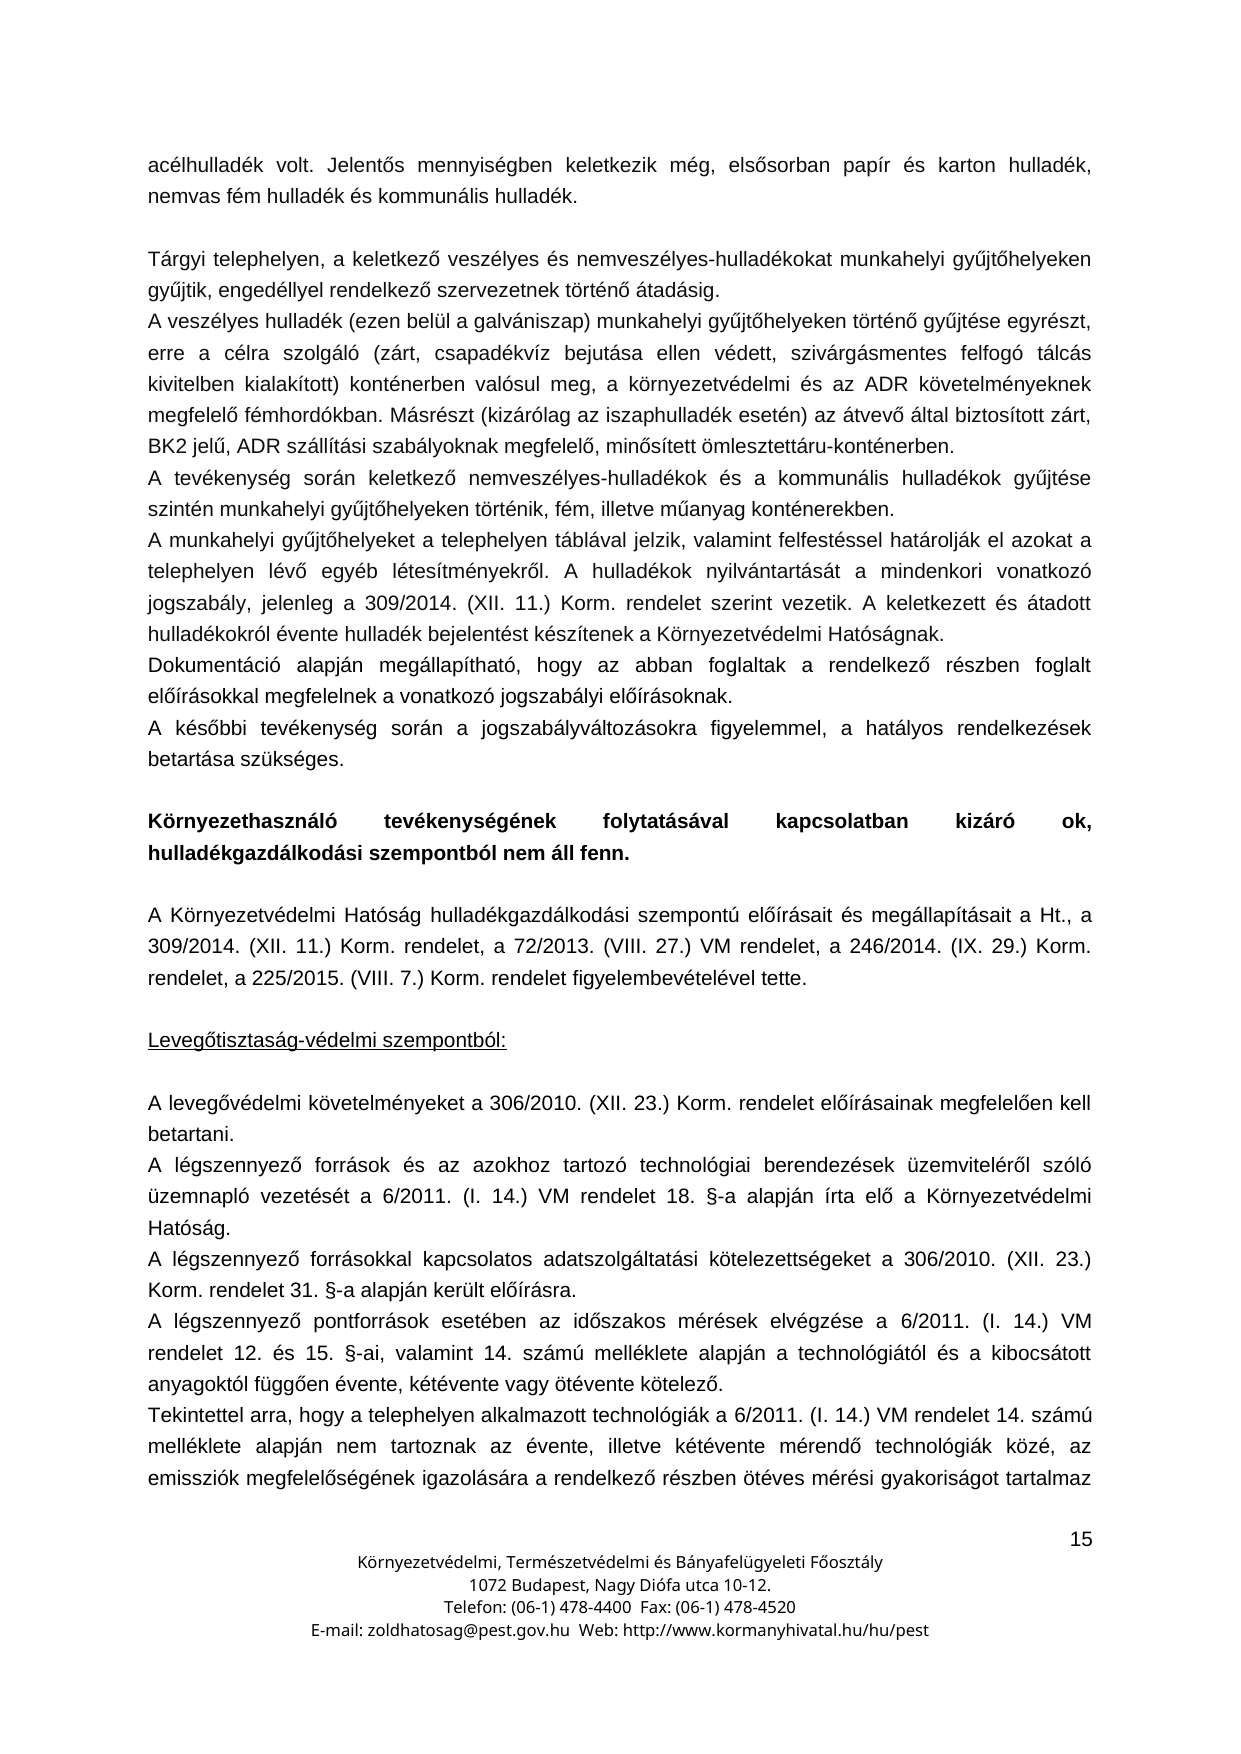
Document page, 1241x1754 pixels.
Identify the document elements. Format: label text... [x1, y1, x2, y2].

text A tevékenység során keletkező nemveszélyes-hulladékok és a kommunális hulladékok gyűjtése szintén munkahelyi gyűjtőhelyeken történik, fém, illetve műanyag konténerekben. [148, 460, 1093, 523]
text A későbbi tevékenység során a jogszabályváltozásokra figyelemmel, a hatályos rendelkezések betartása szükséges. [148, 710, 1093, 773]
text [148, 1398, 1093, 1491]
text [148, 148, 1093, 210]
text A munkahelyi gyűjtőhelyeket a telephelyen táblával jelzik, valamint felfestéssel határolják el azokat a telephelyen lévő egyéb létesítményekről. A hulladékok nyilvántartását a mindenkori vonatkozó jogszabály, jelenleg a 309/2014. (XII. 11.) Korm. rendelet szerint vezetik. A keletkezett és átadott hulladékokról évente hulladék bejelentést készítenek a Környezetvédelmi Hatóságnak. [148, 523, 1093, 648]
text A levegővédelmi követelményeket a 306/2010. (XII. 23.) Korm. rendelet előírásainak megfelelően kell betartani. [148, 1085, 1093, 1148]
text Levegőtisztaság-védelmi szempontból: [148, 1023, 1093, 1054]
text A légszennyező források és az azokhoz tartozó technológiai berendezések üzemviteléről szóló üzemnapló vezetését a 6/2011. (I. 14.) VM rendelet 18. §-a alapján írta elő a Környezetvédelmi Hatóság. [148, 1148, 1093, 1241]
text A légszennyező forrásokkal kapcsolatos adatszolgáltatási kötelezettségeket a 306/2010. (XII. 23.) Korm. rendelet 31. §-a alapján került előírásra. [148, 1241, 1093, 1304]
text A veszélyes hulladék (ezen belül a galvániszap) munkahelyi gyűjtőhelyeken történő gyűjtése egyrészt, erre a célra szolgáló (zárt, csapadékvíz bejutása ellen védett, szivárgásmentes felfogó tálcás kivitelben kialakított) konténerben valósul meg, a környezetvédelmi és az ADR követelményeknek megfelelő fémhordókban. Másrészt (kizárólag az iszaphulladék esetén) az átvevő által biztosított zárt, BK2 jelű, ADR szállítási szabályoknak megfelelő, minősített ömlesztettáru-konténerben. [148, 304, 1093, 460]
text Környezethasználó tevékenységének folytatásával kapcsolatban kizáró ok, hulladékgazdálkodási szempontból nem áll fenn. [148, 804, 1093, 866]
text A Környezetvédelmi Hatóság hulladékgazdálkodási szempontú előírásait és megállapításait a Ht., a 309/2014. (XII. 11.) Korm. rendelet, a 72/2013. (VIII. 27.) VM rendelet, a 246/2014. (IX. 29.) Korm. rendelet, a 225/2015. (VIII. 7.) Korm. rendelet figyelembevételével tette. [148, 898, 1093, 991]
text Dokumentáció alapján megállapítható, hogy az abban foglaltak a rendelkező részben foglalt előírásokkal megfelelnek a vonatkozó jogszabályi előírásoknak. [148, 648, 1093, 710]
text A légszennyező pontforrások esetében az időszakos mérések elvégzése a 6/2011. (I. 14.) VM rendelet 12. és 15. §-ai, valamint 14. számú melléklete alapján a technológiától és a kibocsátott anyagoktól függően évente, kétévente vagy ötévente kötelező. [148, 1304, 1093, 1398]
text Tárgyi telephelyen, a keletkező veszélyes és nemveszélyes-hulladékokat munkahelyi gyűjtőhelyeken gyűjtik, engedéllyel rendelkező szervezetnek történő átadásig. [148, 241, 1093, 304]
